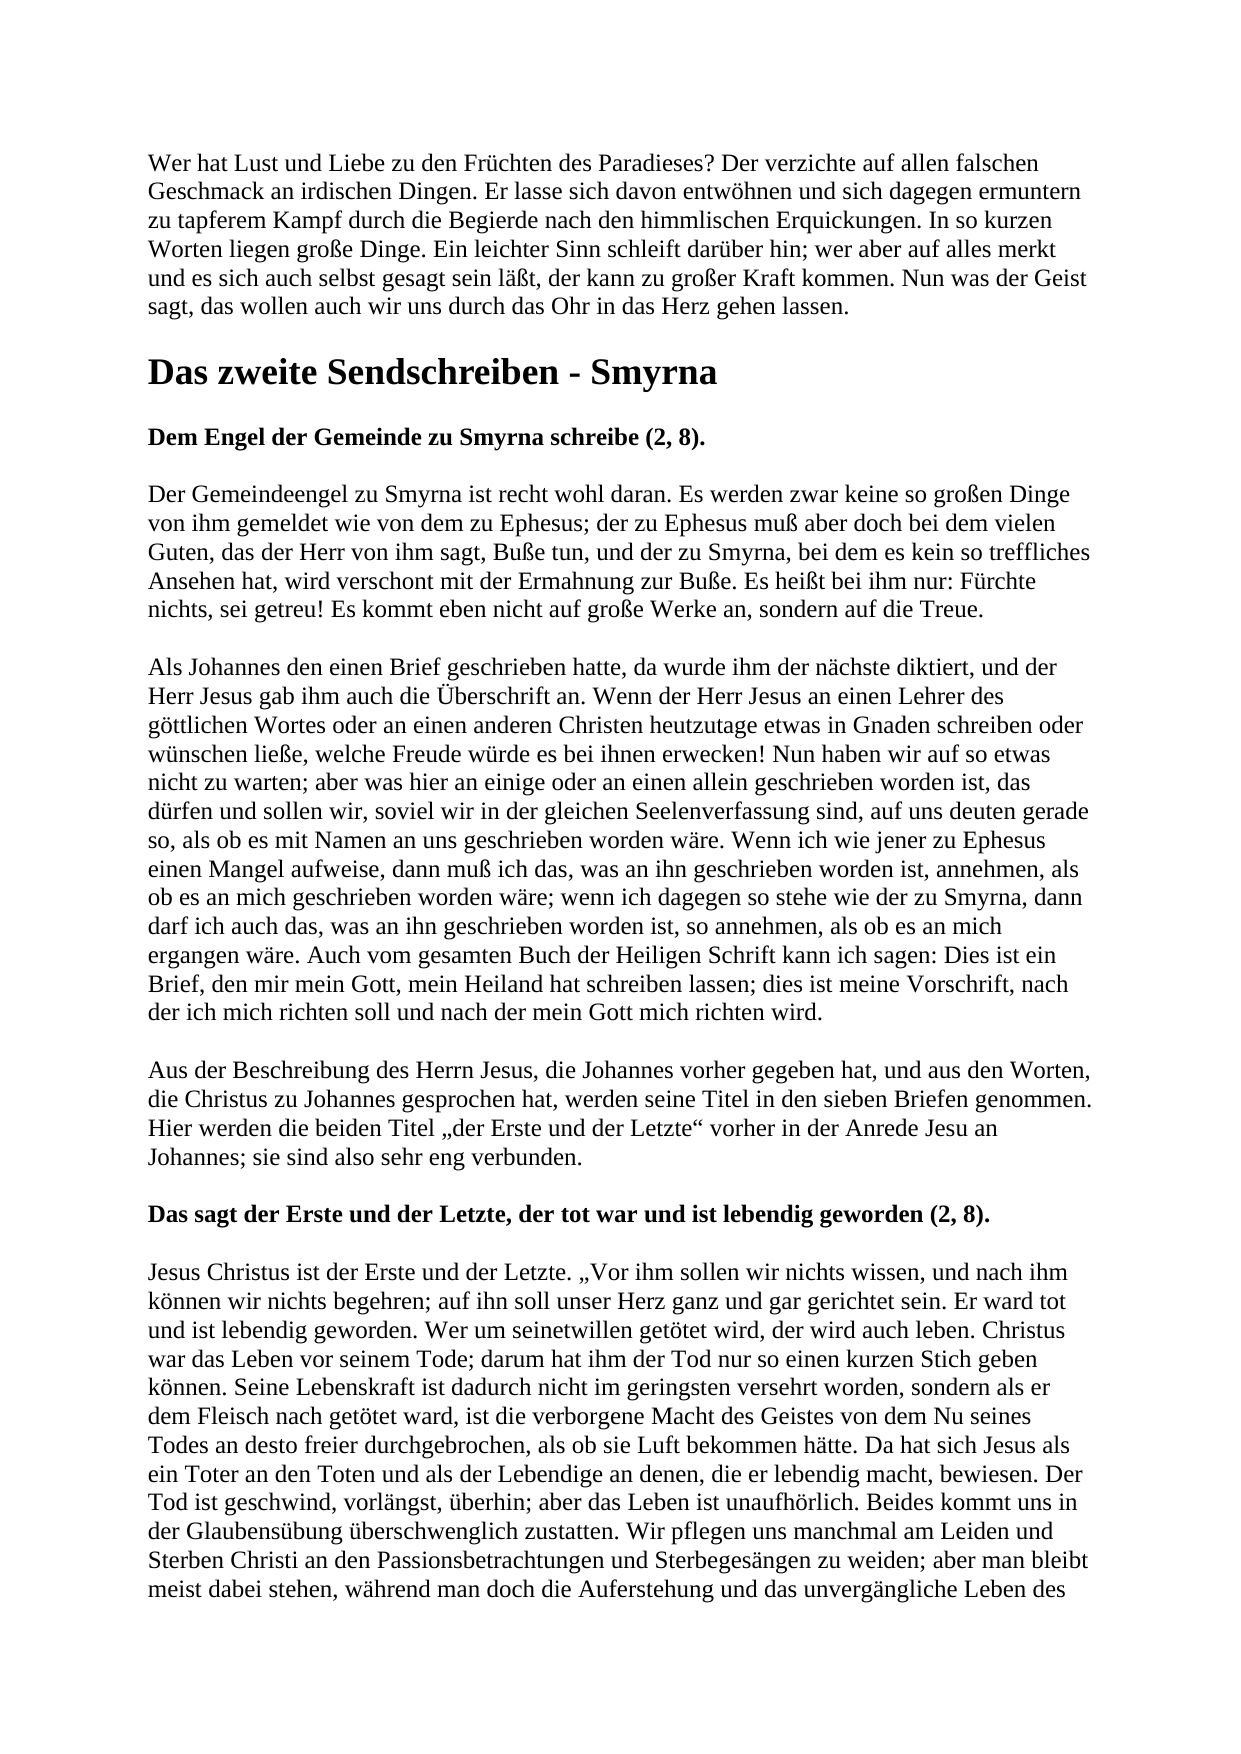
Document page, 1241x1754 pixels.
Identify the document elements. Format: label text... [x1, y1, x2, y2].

text Der Gemeindeengel zu Smyrna ist recht wohl daran. Es werden zwar keine so großen Dinge von ihm gemeldet wie von dem zu Ephesus; der zu Ephesus muß aber doch bei dem vielen Guten, das der Herr von ihm sagt, Buße tun, und der zu Smyrna, bei dem es kein so treffliches Ansehen hat, wird verschont mit der Ermahnung zur Buße. Es heißt bei ihm nur: Fürchte nichts, sei getreu! Es kommt eben nicht auf große Werke an, sondern auf die Treue. [148, 479, 1093, 623]
text Als Johannes den einen Brief geschrieben hatte, da wurde ihm der nächste diktiert, und der Herr Jesus gab ihm auch die Überschrift an. Wenn der Herr Jesus an einen Lehrer des göttlichen Wortes oder an einen anderen Christen heutzutage etwas in Gnaden schreiben oder wünschen ließe, welche Freude würde es bei ihnen erwecken! Nun haben wir auf so etwas nicht zu warten; aber was hier an einige oder an einen allein geschrieben worden ist, das dürfen und sollen wir, soviel wir in der gleichen Seelenverfassung sind, auf uns deuten gerade so, als ob es mit Namen an uns geschrieben worden wäre. Wenn ich wie jener zu Ephesus einen Mangel aufweise, dann muß ich das, was an ihn geschrieben worden ist, annehmen, als ob es an mich geschrieben worden wäre; wenn ich dagegen so stehe wie der zu Smyrna, dann darf ich auch das, was an ihn geschrieben worden ist, so annehmen, als ob es an mich ergangen wäre. Auch vom gesamten Buch der Heiligen Schrift kann ich sagen: Dies ist ein Brief, den mir mein Gott, mein Heiland hat schreiben lassen; dies ist meine Vorschrift, nach der ich mich richten soll und nach der mein Gott mich richten wird. [148, 652, 1093, 1026]
subtitle Das zweite Sendschreiben - Smyrna [148, 349, 1093, 392]
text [148, 148, 1093, 320]
text Aus der Beschreibung des Herrn Jesus, die Johannes vorher gegeben hat, und aus den Worten, die Christus zu Johannes gesprochen hat, werden seine Titel in den sieben Briefen genommen. Hier werden die beiden Titel „der Erste und der Letzte“ vorher in der Anrede Jesu an Johannes; sie sind also sehr eng verbunden. [148, 1055, 1093, 1170]
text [148, 1257, 1093, 1602]
text Das sagt der Erste und der Letzte, der tot war und ist lebendig geworden (2, 8). [148, 1199, 1093, 1228]
text Dem Engel der Gemeinde zu Smyrna schreibe (2, 8). [148, 422, 1093, 450]
